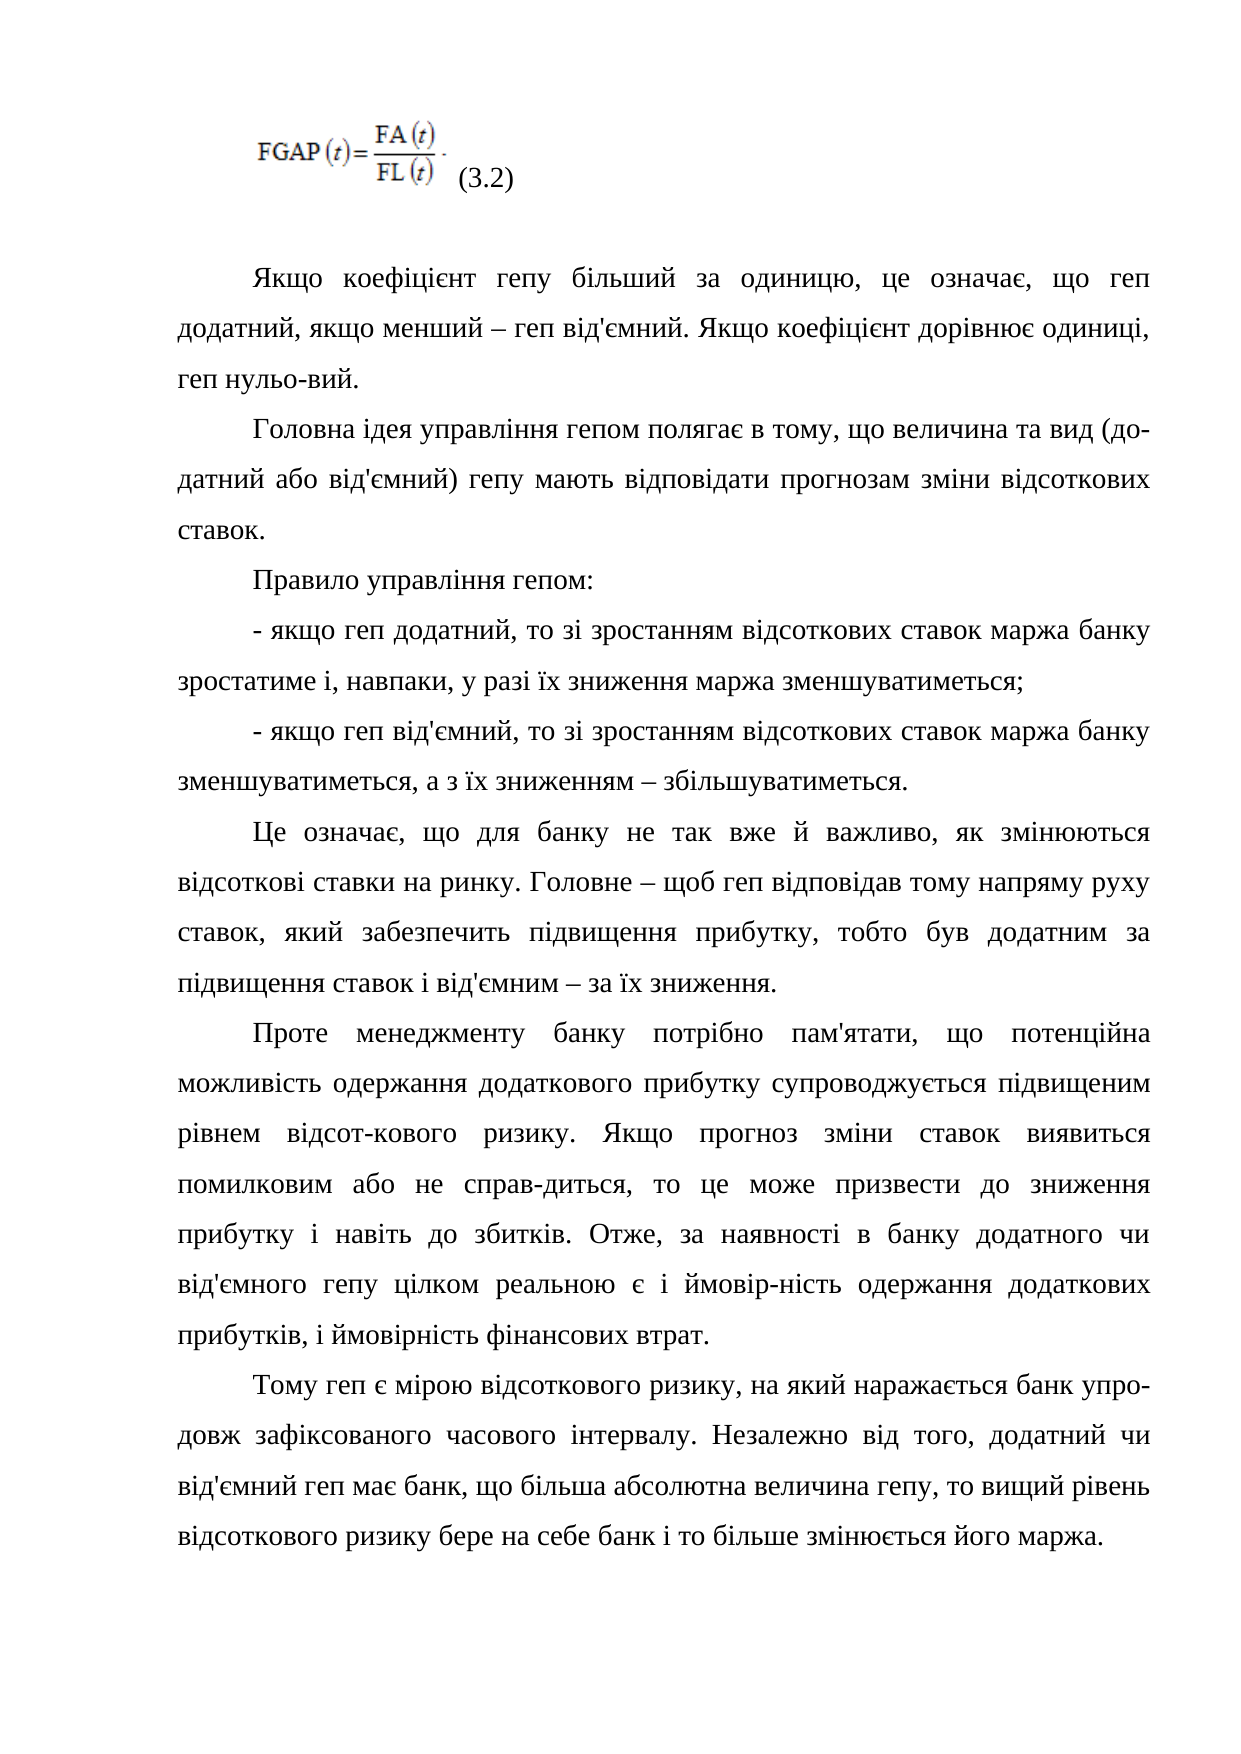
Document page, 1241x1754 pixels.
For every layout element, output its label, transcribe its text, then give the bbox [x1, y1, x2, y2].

text Якщо коефіцієнт гепу більший за одиницю, це означає, що геп додатний, якщо менший – геп від'ємний. Якщо коефіцієнт дорівнює одиниці, геп нульо-вий. [177, 260, 1152, 394]
text Проте менеджменту банку потрібно пам'ятати, що потенційна можливість одержання додаткового прибутку супроводжується підвищеним рівнем відсот-кового ризику. Якщо прогноз зміни ставок виявиться помилковим або не справ-диться, то це може призвести до зниження прибутку і навіть до збитків. Отже, за наявності в банку додатного чи від'ємного гепу цілком реальною є і ймовір-ність одержання додаткових прибутків, і ймовірність фінансових втрат. [177, 1015, 1152, 1350]
text (3.2) [177, 118, 1152, 193]
text Правило управління гепом: [177, 562, 1152, 596]
text - якщо геп додатний, то зі зростанням відсоткових ставок маржа банку зростатиме і, навпаки, у разі їх зниження маржа зменшуватиметься; [177, 612, 1152, 696]
text - якщо геп від'ємний, то зі зростанням відсоткових ставок маржа банку зменшуватиметься, а з їх зниженням – збільшуватиметься. [177, 713, 1152, 797]
text Це означає, що для банку не так вже й важливо, як змінюються відсоткові ставки на ринку. Головне – щоб геп відповідав тому напряму руху ставок, який забезпечить підвищення прибутку, тобто був додатним за підвищення ставок і від'ємним – за їх зниження. [177, 814, 1152, 998]
text Тому геп є мірою відсоткового ризику, на який наражається банк упро-довж зафіксованого часового інтервалу. Незалежно від того, додатний чи від'ємний геп має банк, що більша абсолютна величина гепу, то вищий рівень відсоткового ризику бере на себе банк і то більше змінюється його маржа. [177, 1367, 1152, 1552]
picture [252, 118, 451, 187]
text Головна ідея управління гепом полягає в тому, що величина та вид (до-датний або від'ємний) гепу мають відповідати прогнозам зміни відсоткових ставок. [177, 411, 1152, 545]
